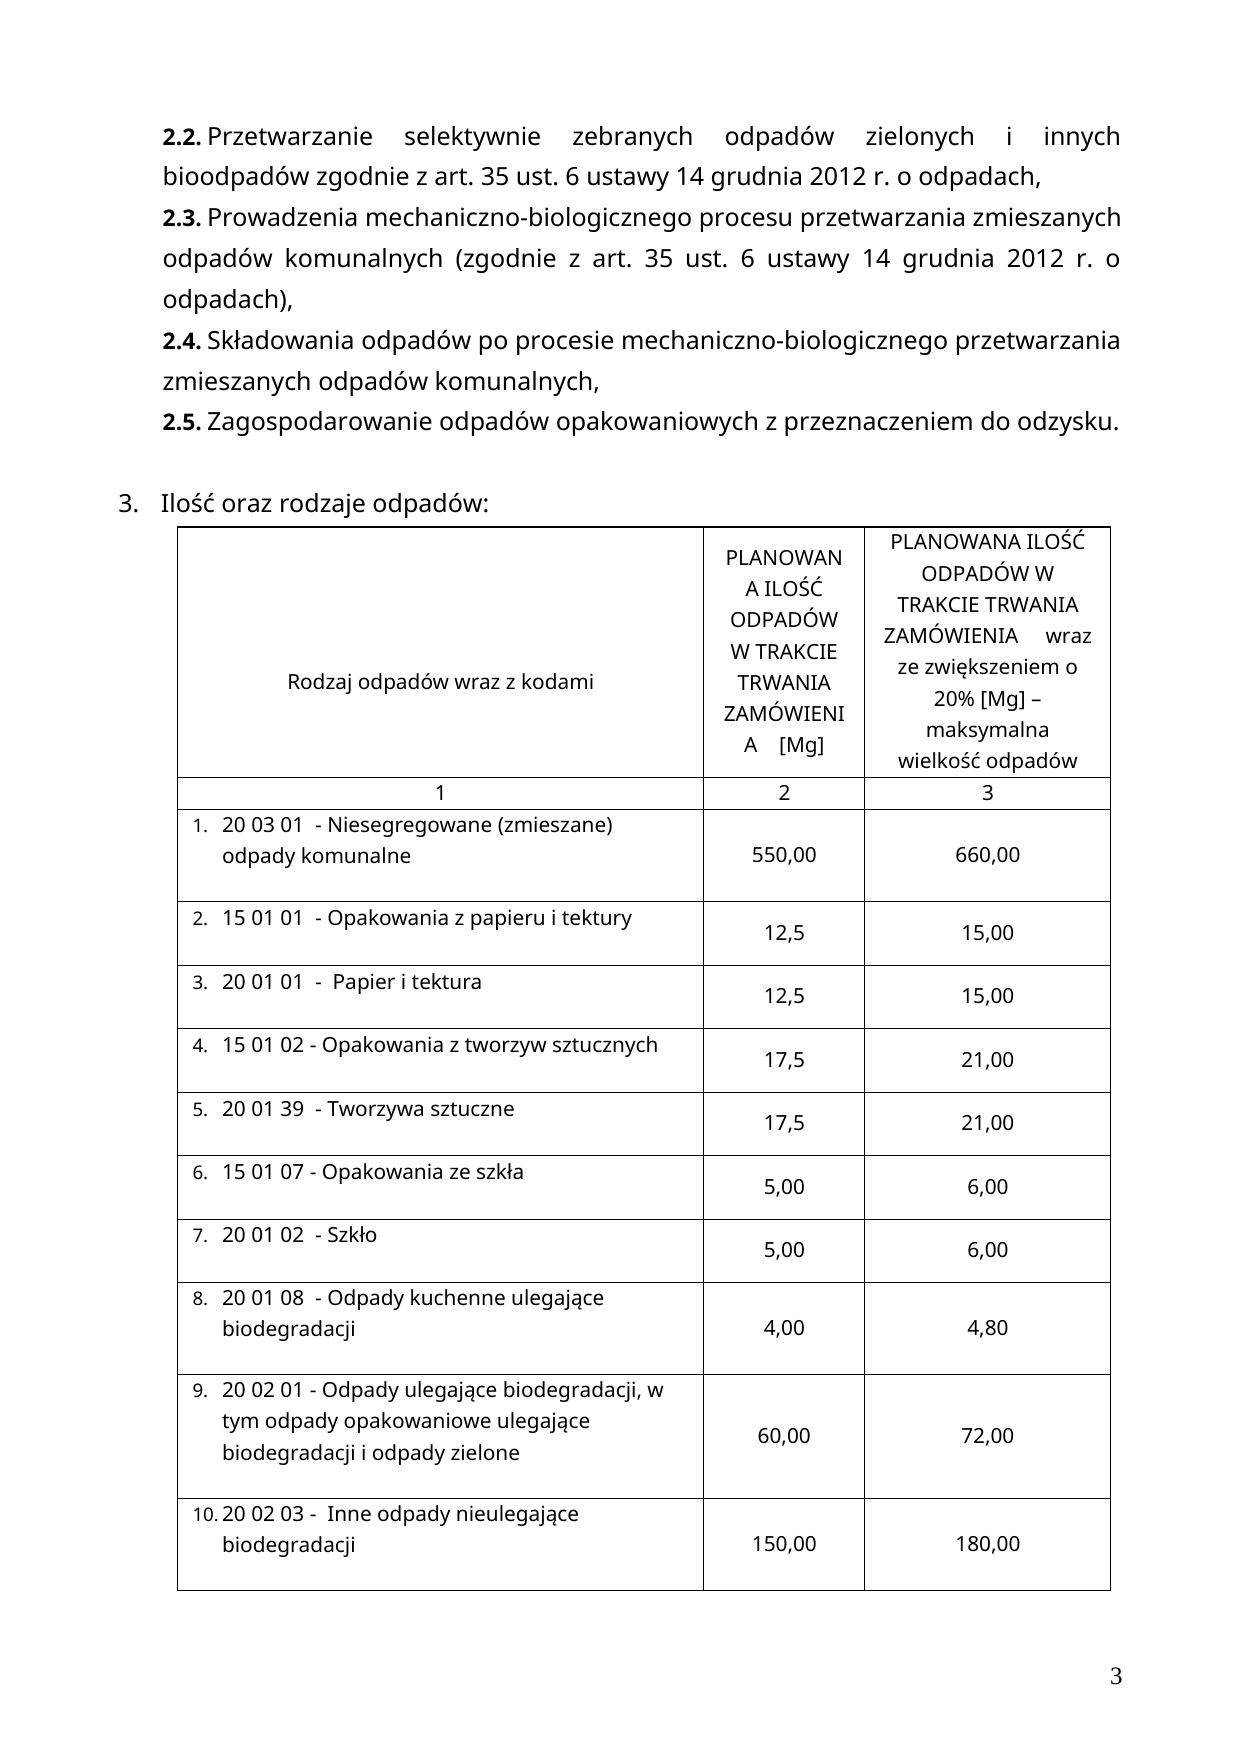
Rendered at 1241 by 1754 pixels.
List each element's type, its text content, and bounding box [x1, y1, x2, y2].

list Ilość oraz rodzaje odpadów: [118, 486, 1122, 520]
table_cell 15 01 07 - Opakowania ze szkła [178, 1156, 703, 1218]
table_cell 6,00 [865, 1156, 1110, 1218]
table_cell 6,00 [865, 1220, 1110, 1282]
table_cell 72,00 [865, 1375, 1110, 1498]
table_cell 20 01 01 - Papier i tektura [178, 966, 703, 1028]
table_header PLANOWANA ILOŚĆ ODPADÓW W TRAKCIE TRWANIA ZAMÓWIENIA [Mg] [704, 528, 864, 777]
list Zagospodarowanie odpadów opakowaniowych z przeznaczeniem do odzysku. [162, 404, 1122, 438]
table_header PLANOWANA ILOŚĆ ODPADÓW W TRAKCIE TRWANIA ZAMÓWIENIA wraz ze zwiększeniem o 20% [Mg] – maksymalna wielkość odpadów [865, 528, 1110, 777]
table_cell 4,00 [704, 1283, 864, 1374]
table_cell 20 02 01 - Odpady ulegające biodegradacji, w tym odpady opakowaniowe ulegające biodegradacji i odpady zielone [178, 1375, 703, 1498]
table_header Rodzaj odpadów wraz z kodami [178, 528, 703, 777]
table_cell 2 [704, 778, 864, 809]
table_cell 15 01 02 - Opakowania z tworzyw sztucznych [178, 1029, 703, 1092]
table_cell 3 [865, 778, 1110, 809]
table_cell 660,00 [865, 810, 1110, 901]
list Prowadzenia mechaniczno-biologicznego procesu przetwarzania zmieszanych odpadów komunalnych (zgodnie z art. 35 ust. 6 ustawy 14 grudnia 2012 r. o odpadach), [162, 200, 1122, 316]
table_cell 5,00 [704, 1156, 864, 1218]
table_cell 20 03 01 - Niesegregowane (zmieszane) odpady komunalne [178, 810, 703, 901]
table_cell 60,00 [704, 1375, 864, 1498]
table_cell 12,5 [704, 966, 864, 1028]
table_cell 1 [178, 778, 703, 809]
table_cell 550,00 [704, 810, 864, 901]
table_cell 4,80 [865, 1283, 1110, 1374]
table_cell 17,5 [704, 1029, 864, 1092]
list Składowania odpadów po procesie mechaniczno-biologicznego przetwarzania zmieszanych odpadów komunalnych, [162, 322, 1122, 397]
table_cell 20 01 08 - Odpady kuchenne ulegające biodegradacji [178, 1283, 703, 1374]
table_cell 20 01 39 - Tworzywa sztuczne [178, 1093, 703, 1155]
table_cell 12,5 [704, 902, 864, 965]
table_cell 180,00 [865, 1499, 1110, 1590]
table_cell 150,00 [704, 1499, 864, 1590]
table_cell 21,00 [865, 1093, 1110, 1155]
list Przetwarzanie selektywnie zebranych odpadów zielonych i innych bioodpadów zgodnie z art. 35 ust. 6 ustawy 14 grudnia 2012 r. o odpadach, [162, 118, 1122, 193]
table_cell 15,00 [865, 966, 1110, 1028]
table_cell 20 01 02 - Szkło [178, 1220, 703, 1282]
table_cell 15 01 01 - Opakowania z papieru i tektury [178, 902, 703, 965]
table_cell 5,00 [704, 1220, 864, 1282]
table_cell 21,00 [865, 1029, 1110, 1092]
table_cell 17,5 [704, 1093, 864, 1155]
table_cell 20 02 03 - Inne odpady nieulegające biodegradacji [178, 1499, 703, 1590]
table_cell 15,00 [865, 902, 1110, 965]
